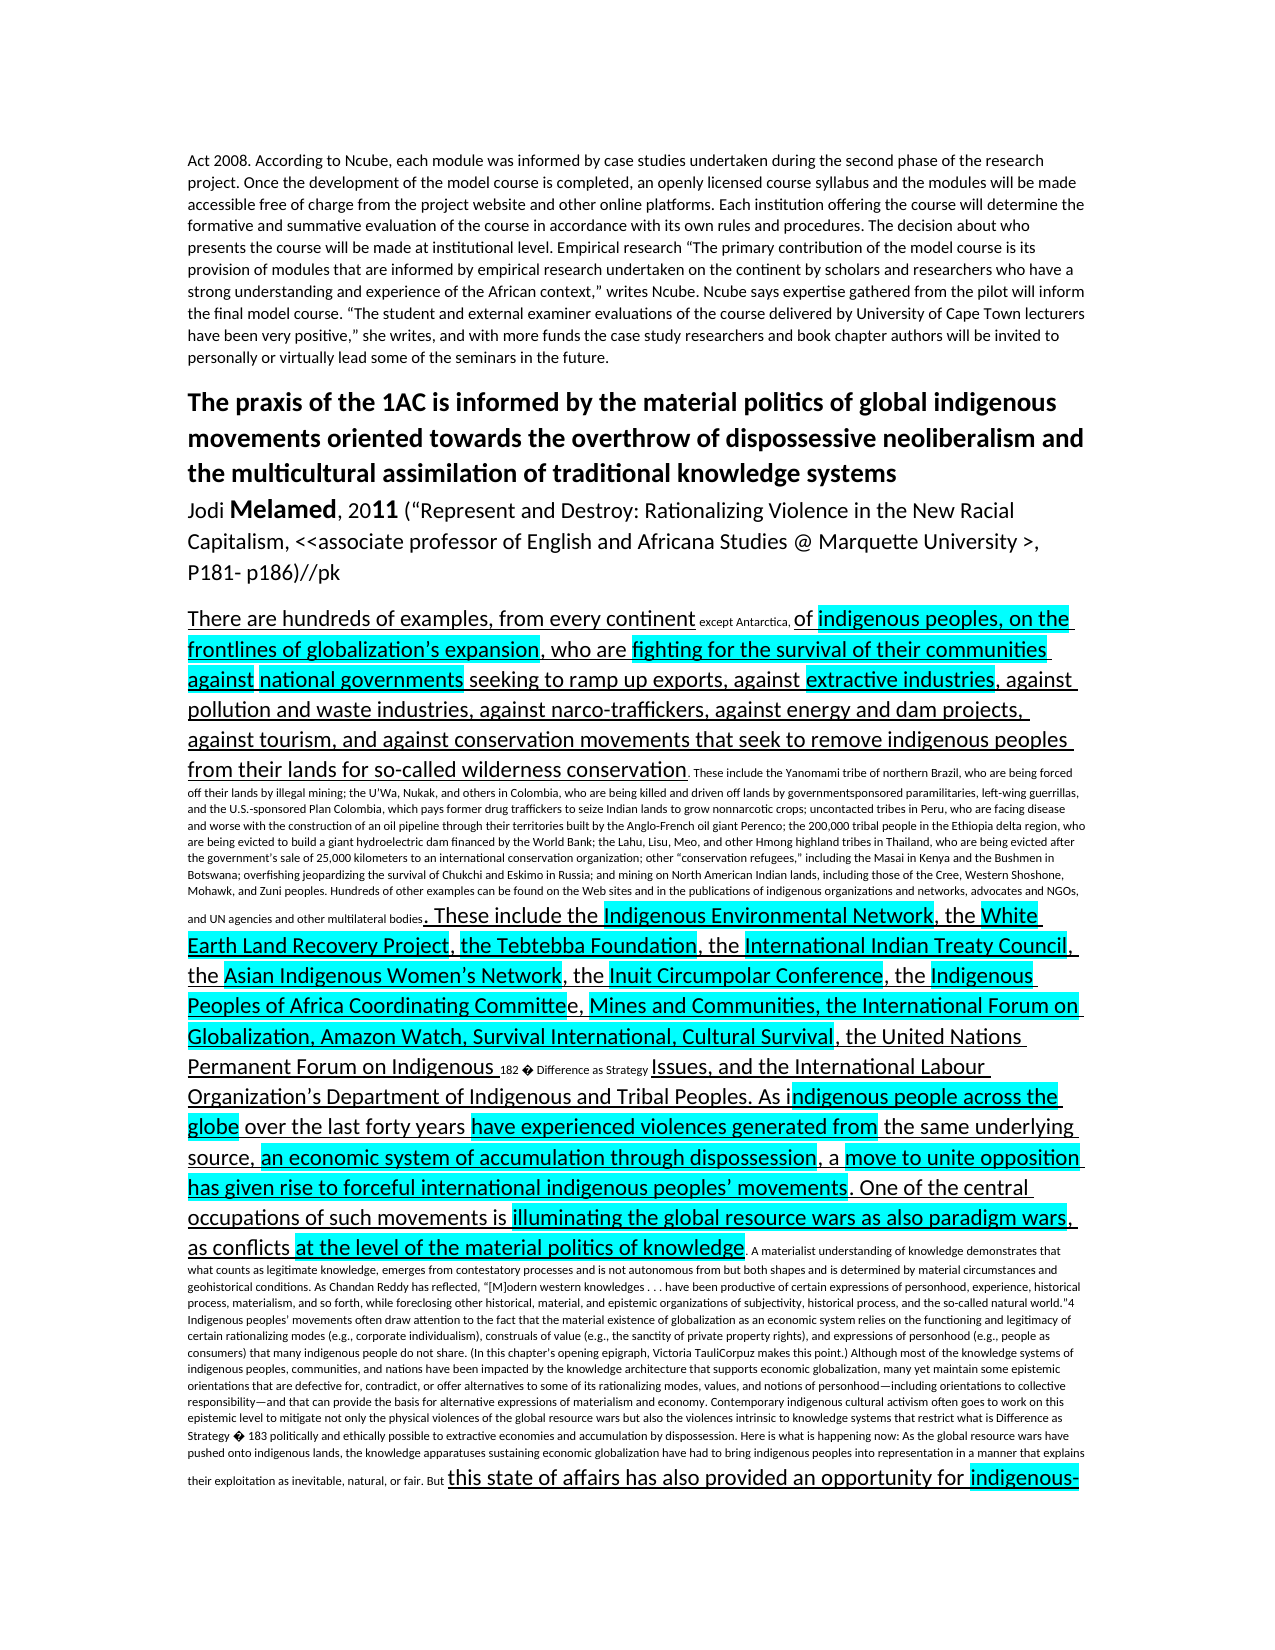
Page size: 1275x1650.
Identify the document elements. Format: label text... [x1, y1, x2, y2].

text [187, 150, 1087, 367]
text Jodi Melamed, 2011 (“Represent and Destroy: Rationalizing Violence in the New Racial Capitalism, <<associate professor of English and Africana Studies @ Marquette University >, P181- p186)//pk [187, 492, 1087, 586]
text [187, 604, 1087, 1491]
text The praxis of the 1AC is informed by the material politics of global indigenous movements oriented towards the overthrow of dispossessive neoliberalism and the multicultural assimilation of traditional knowledge systems [187, 385, 1087, 490]
